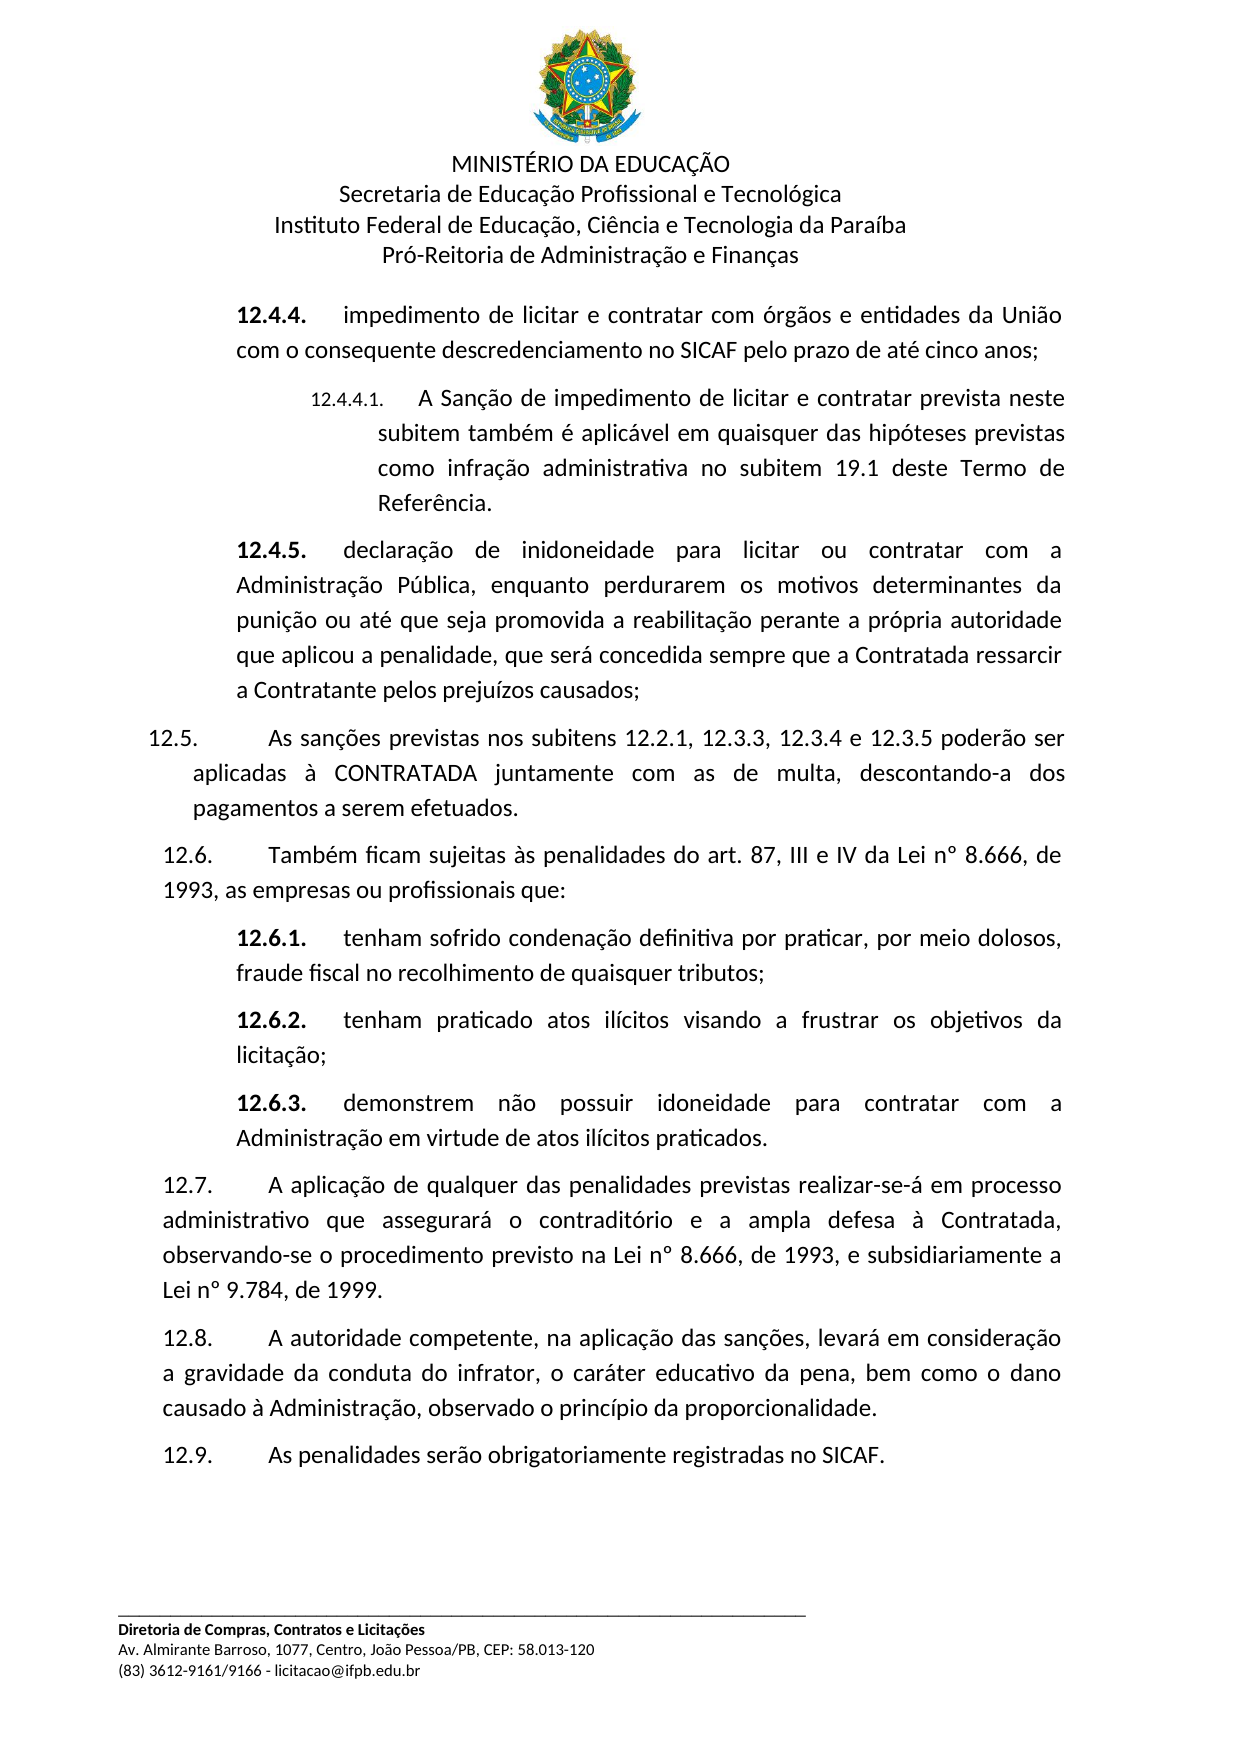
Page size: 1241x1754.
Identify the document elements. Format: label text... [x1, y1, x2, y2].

list declaração de inidoneidade para licitar ou contratar com a Administração Pública, enquanto perdurarem os motivos determinantes da punição ou até que seja promovida a reabilitação perante a própria autoridade que aplicou a penalidade, que será concedida sempre que a Contratada ressarcir a Contratante pelos prejuízos causados; [236, 534, 1063, 705]
list A autoridade competente, na aplicação das sanções, levará em consideração a gravidade da conduta do infrator, o caráter educativo da pena, bem como o dano causado à Administração, observado o princípio da proporcionalidade. [162, 1322, 1063, 1422]
list As sanções previstas nos subitens 12.2.1, 12.3.3, 12.3.4 e 12.3.5 poderão ser aplicadas à CONTRATADA juntamente com as de multa, descontando-a dos pagamentos a serem efetuados. [148, 722, 1066, 822]
list A Sanção de impedimento de licitar e contratar prevista neste subitem também é aplicável em quaisquer das hipóteses previstas como infração administrativa no subitem 19.1 deste Termo de Referência. [310, 382, 1066, 517]
list tenham sofrido condenação definitiva por praticar, por meio dolosos, fraude fiscal no recolhimento de quaisquer tributos; [236, 922, 1063, 987]
list Também ficam sujeitas às penalidades do art. 87, III e IV da Lei nº 8.666, de 1993, as empresas ou profissionais que: [162, 839, 1063, 905]
list A aplicação de qualquer das penalidades previstas realizar-se-á em processo administrativo que assegurará o contraditório e a ampla defesa à Contratada, observando-se o procedimento previsto na Lei nº 8.666, de 1993, e subsidiariamente a Lei nº 9.784, de 1999. [162, 1169, 1063, 1305]
list As penalidades serão obrigatoriamente registradas no SICAF. [162, 1439, 1063, 1470]
list impedimento de licitar e contratar com órgãos e entidades da União com o consequente descredenciamento no SICAF pelo prazo de até cinco anos; [236, 299, 1063, 365]
list tenham praticado atos ilícitos visando a frustrar os objetivos da licitação; [236, 1004, 1063, 1070]
picture [529, 26, 645, 146]
list demonstrem não possuir idoneidade para contratar com a Administração em virtude de atos ilícitos praticados. [236, 1087, 1063, 1152]
